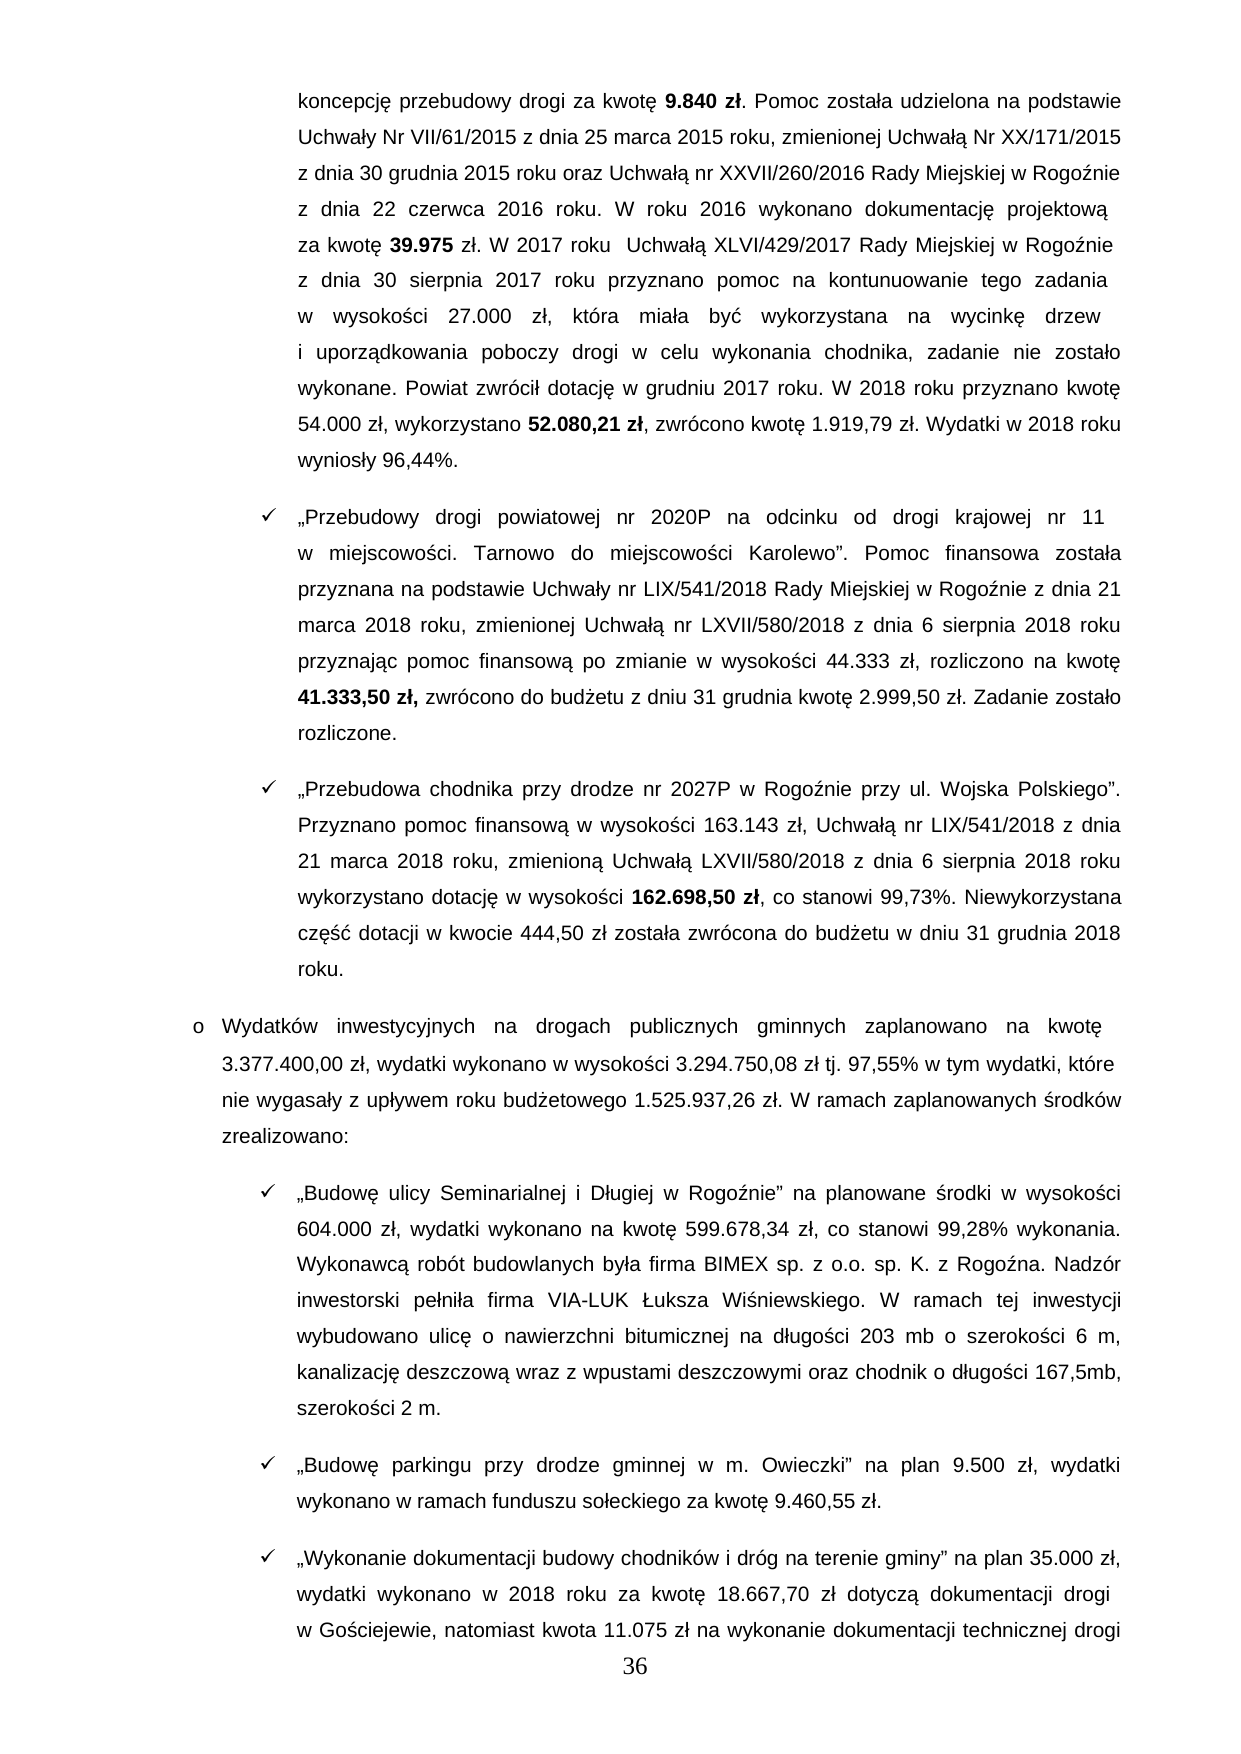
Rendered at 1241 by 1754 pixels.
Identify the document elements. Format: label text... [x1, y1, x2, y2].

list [260, 89, 1122, 472]
list „Budowę ulicy Seminarialnej i Długiej w Rogoźnie” na planowane środki w wysokości 604.000 zł, wydatki wykonano na kwotę 599.678,34 zł, co stanowi 99,28% wykonania. Wykonawcą robót budowlanych była firma BIMEX sp. z o.o. sp. K. z Rogoźna. Nadzór inwestorski pełniła firma VIA-LUK Łuksza Wiśniewskiego. W ramach tej inwestycji wybudowano ulicę o nawierzchni bitumicznej na długości 203 mb o szerokości 6 m, kanalizację deszczową wraz z wpustami deszczowymi oraz chodnik o długości 167,5mb, szerokości 2 m. [259, 1180, 1122, 1420]
list „Przebudowa chodnika przy drodze nr 2027P w Rogoźnie przy ul. Wojska Polskiego”. Przyznano pomoc finansową w wysokości 163.143 zł, Uchwałą nr LIX/541/2018 z dnia 21 marca 2018 roku, zmienioną Uchwałą LXVII/580/2018 z dnia 6 sierpnia 2018 roku wykorzystano dotację w wysokości 162.698,50 zł, co stanowi 99,73%. Niewykorzystana część dotacji w kwocie 444,50 zł została zwrócona do budżetu w dniu 31 grudnia 2018 roku. [260, 777, 1122, 981]
list „Przebudowy drogi powiatowej nr 2020P na odcinku od drogi krajowej nr 11 w miejscowości. Tarnowo do miejscowości Karolewo”. Pomoc finansowa została przyznana na podstawie Uchwały nr LIX/541/2018 Rady Miejskiej w Rogoźnie z dnia 21 marca 2018 roku, zmienionej Uchwałą nr LXVII/580/2018 z dnia 6 sierpnia 2018 roku przyznając pomoc finansową po zmianie w wysokości 44.333 zł, rozliczono na kwotę 41.333,50 zł, zwrócono do budżetu z dniu 31 grudnia kwotę 2.999,50 zł. Zadanie zostało rozliczone. [260, 505, 1122, 744]
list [259, 1546, 1122, 1642]
list Wydatków inwestycyjnych na drogach publicznych gminnych zaplanowano na kwotę 3.377.400,00 zł, wydatki wykonano w wysokości 3.294.750,08 zł tj. 97,55% w tym wydatki, które nie wygasały z upływem roku budżetowego 1.525.937,26 zł. W ramach zaplanowanych środków zrealizowano: [192, 1014, 1122, 1147]
list „Budowę parkingu przy drodze gminnej w m. Owieczki” na plan 9.500 zł, wydatki wykonano w ramach funduszu sołeckiego za kwotę 9.460,55 zł. [259, 1453, 1122, 1513]
